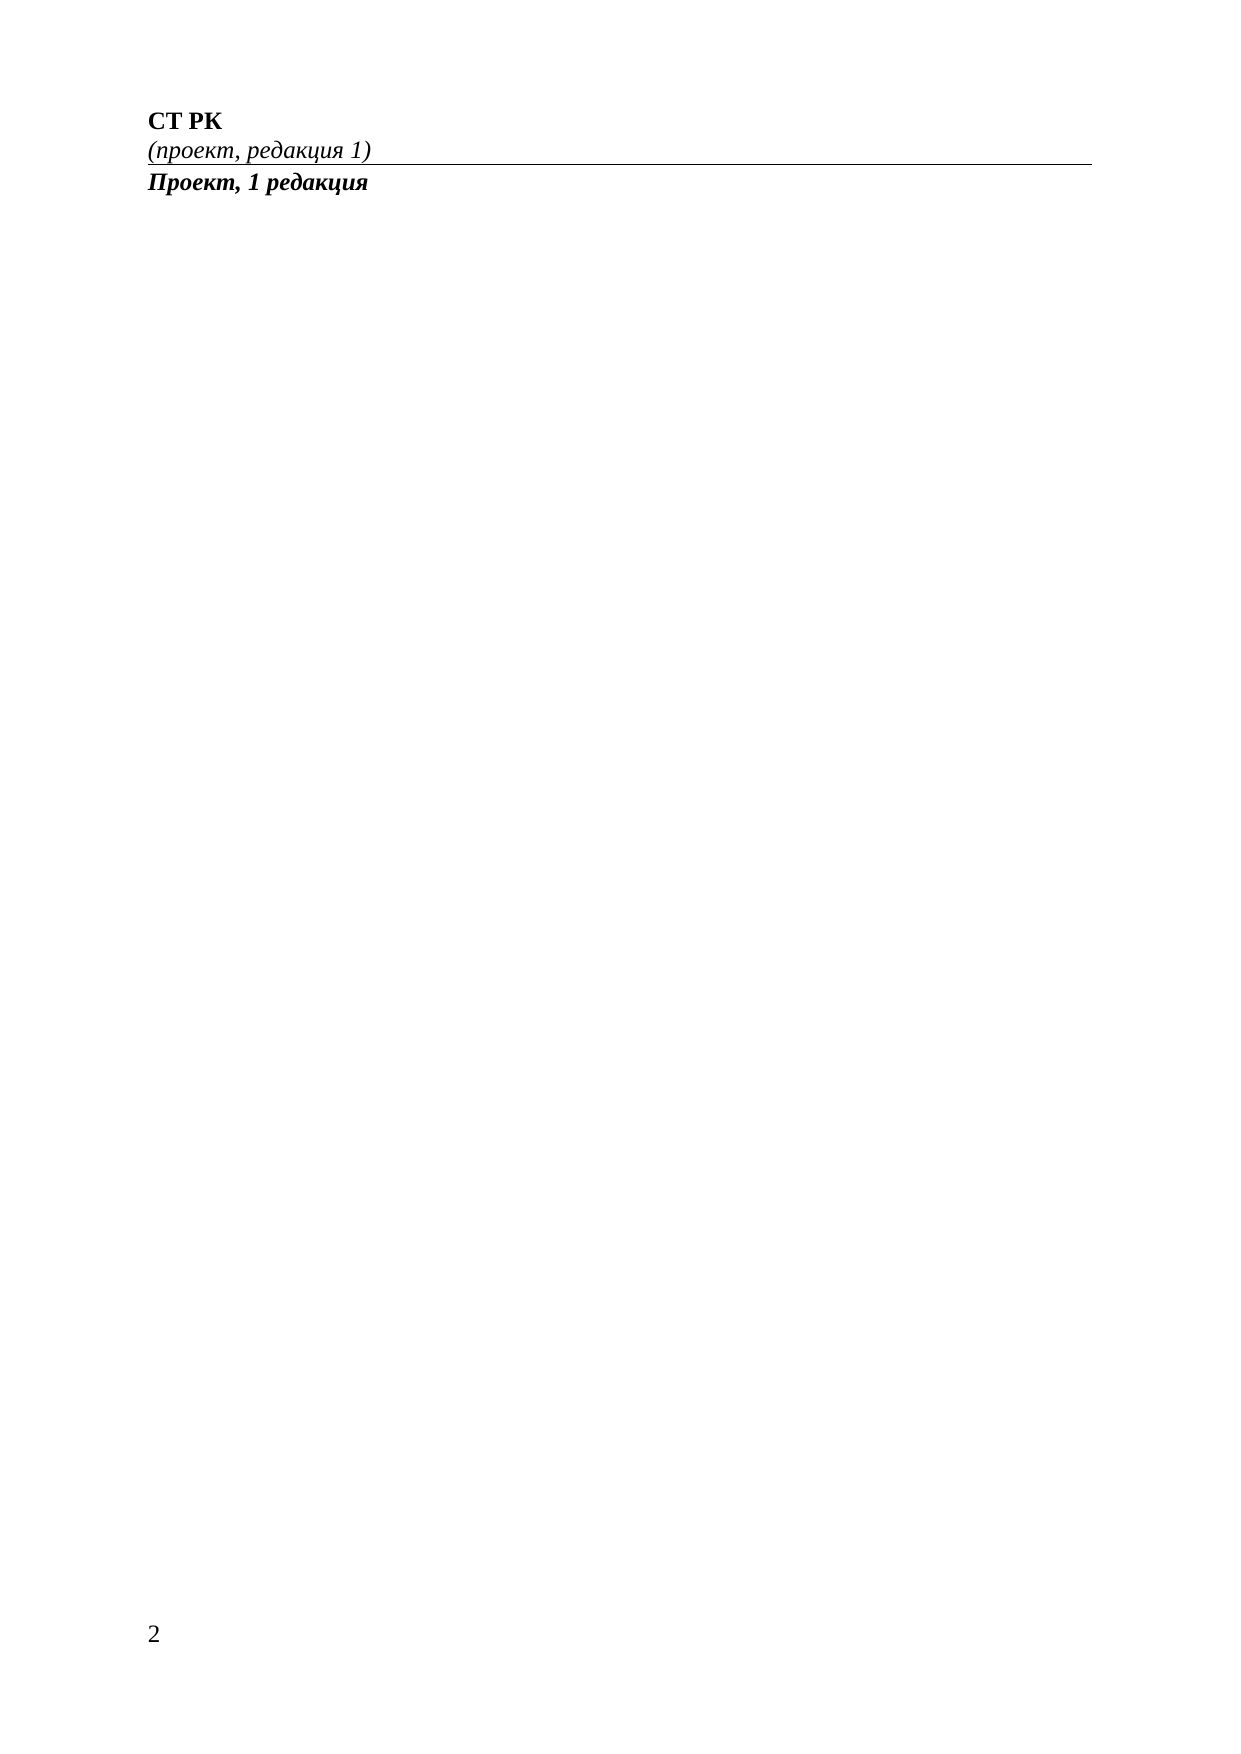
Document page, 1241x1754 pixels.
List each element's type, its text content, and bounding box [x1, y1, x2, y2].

text Проект, 1 редакция [148, 165, 1092, 196]
